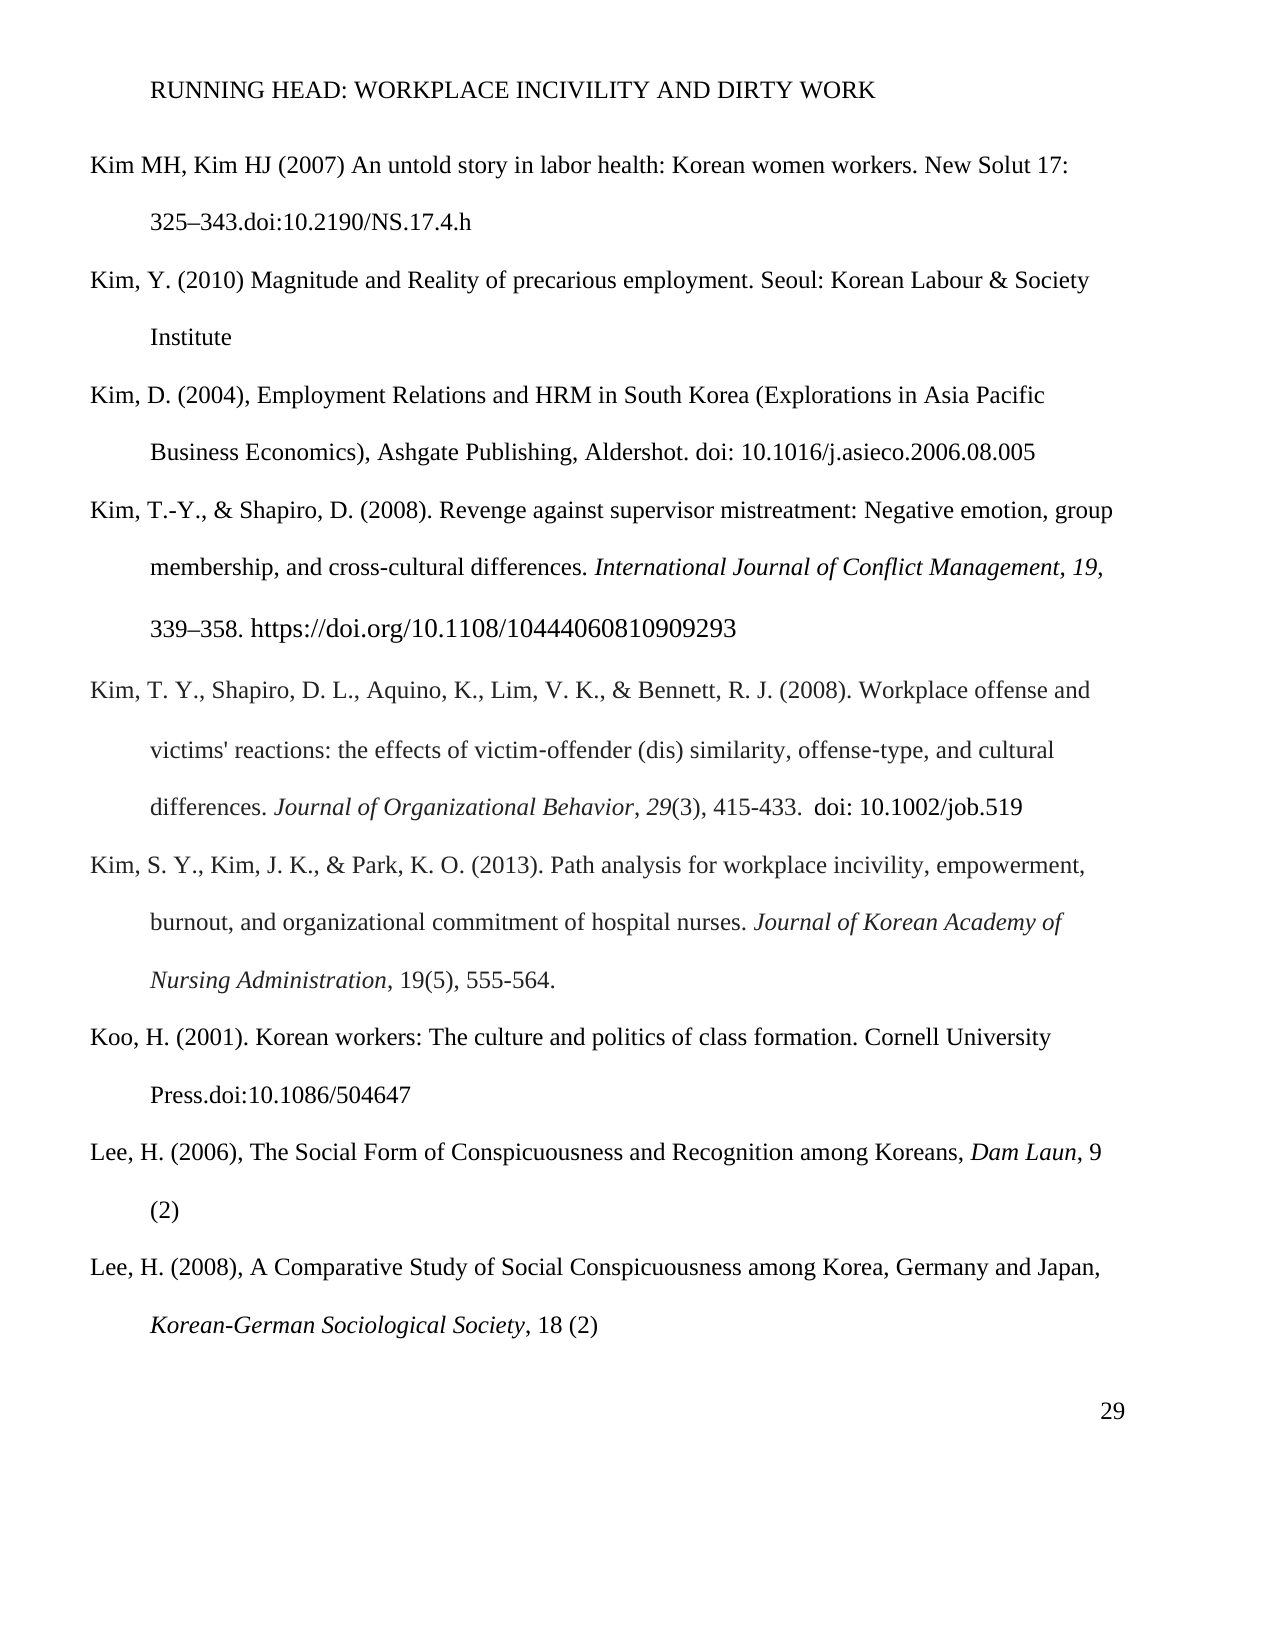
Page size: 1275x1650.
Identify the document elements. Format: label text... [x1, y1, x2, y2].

text Kim, Y. (2010) Magnitude and Reality of precarious employment. Seoul: Korean Labour & Society Institute [90, 265, 1125, 351]
text Lee, H. (2006), The Social Form of Conspicuousness and Recognition among Koreans, Dam Laun, 9 (2) [90, 1137, 1125, 1224]
text Kim MH, Kim HJ (2007) An untold story in labor health: Korean women workers. New Solut 17: 325–343.doi:10.2190/NS.17.4.h [90, 150, 1125, 236]
text Kim, D. (2004), Employment Relations and HRM in South Korea (Explorations in Asia Pacific Business Economics), Ashgate Publishing, Aldershot. doi: 10.1016/j.asieco.2006.08.005 [90, 380, 1125, 466]
text Kim, S. Y., Kim, J. K., & Park, K. O. (2013). Path analysis for workplace incivility, empowerment, burnout, and organizational commitment of hospital nurses. Journal of Korean Academy of Nursing Administration, 19(5), 555-564. [90, 850, 1125, 994]
text Lee, H. (2008), A Comparative Study of Social Conspicuousness among Korea, Germany and Japan, Korean-German Sociological Society, 18 (2) [90, 1252, 1125, 1339]
text Kim, T. Y., Shapiro, D. L., Aquino, K., Lim, V. K., & Bennett, R. J. (2008). Workplace offense and victims' reactions: the effects of victim‐offender (dis) similarity, offense‐type, and cultural differences. Journal of Organizational Behavior, 29(3), 415-433. doi: 10.1002/job.519 [90, 675, 1125, 821]
text Koo, H. (2001). Korean workers: The culture and politics of class formation. Cornell University Press.doi:10.1086/504647 [90, 1022, 1125, 1109]
text Kim, T.-Y., & Shapiro, D. (2008). Revenge against supervisor mistreatment: Negative emotion, group membership, and cross-cultural differences. International Journal of Conflict Management, 19, 339–358. https://doi.org/10.1108/10444060810909293 [90, 495, 1125, 643]
